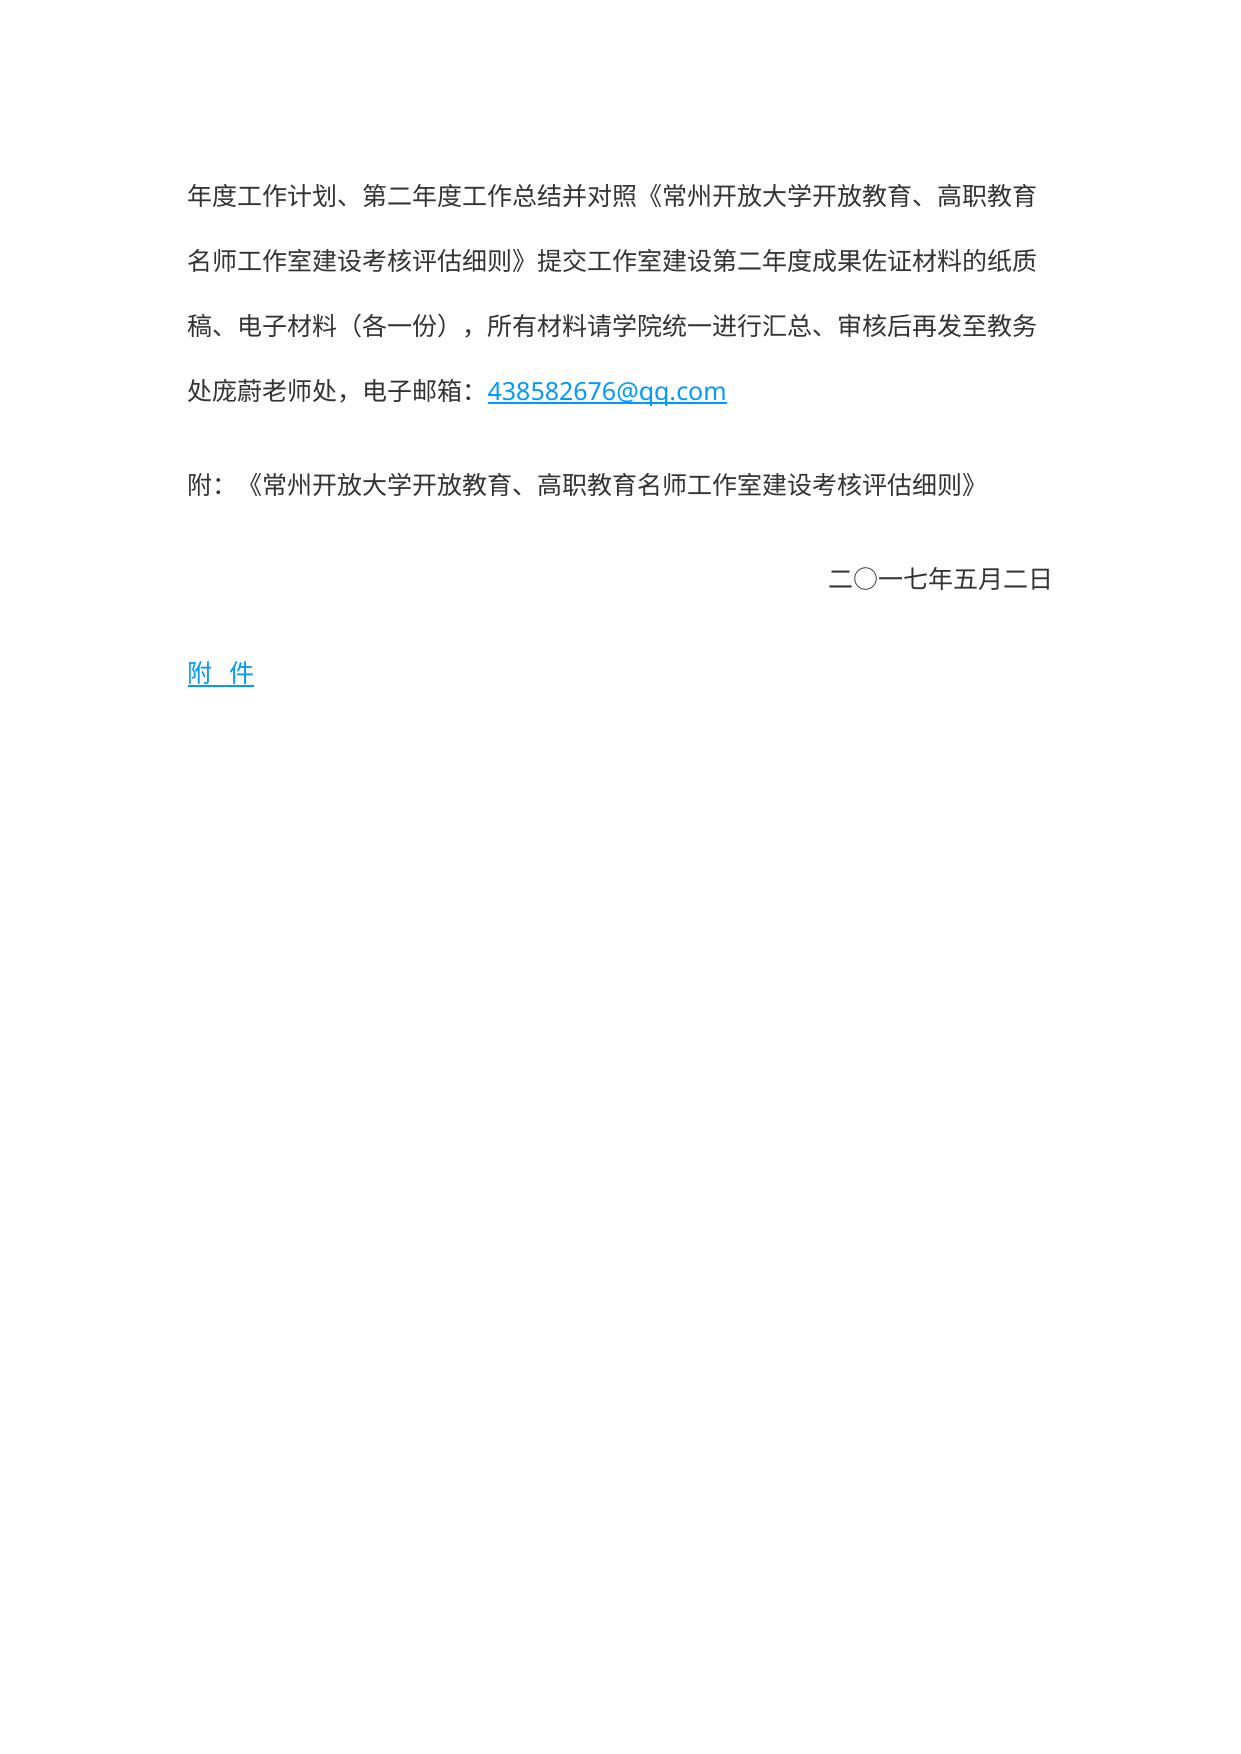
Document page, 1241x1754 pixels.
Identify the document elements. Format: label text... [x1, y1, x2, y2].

text 二○一七年五月二日 [187, 545, 1053, 610]
text 附 件 [187, 639, 1053, 704]
text 附：《常州开放大学开放教育、高职教育名师工作室建设考核评估细则》 [187, 451, 1053, 516]
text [187, 162, 1053, 422]
